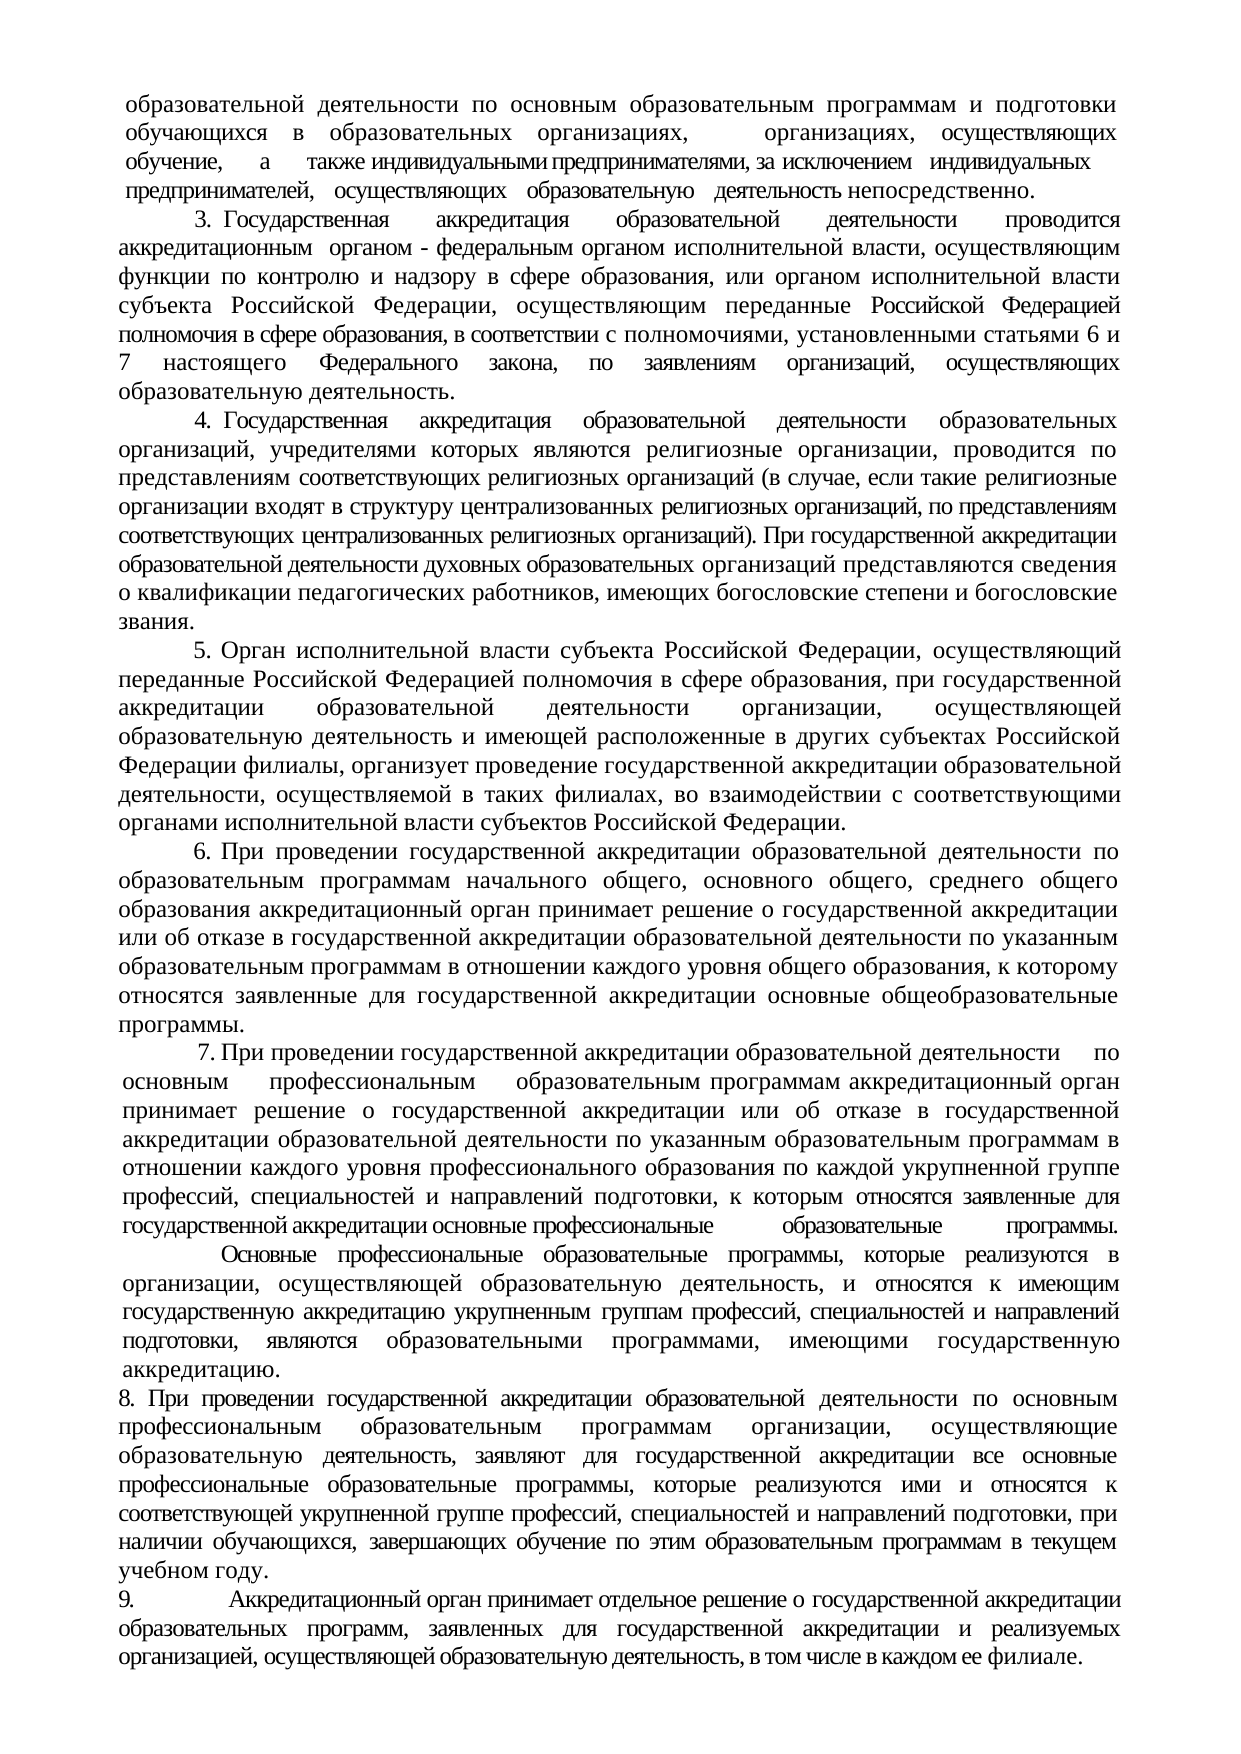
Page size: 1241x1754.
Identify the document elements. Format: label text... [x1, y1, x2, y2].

list Государственная аккредитация образовательной деятельности образовательных организаций, учредителями которых являются религиозные организации, проводится по представлениям соответствующих религиозных организаций (в случае, если такие религиозные организации входят в структуру централизованных религиозных организаций, по представлениям соответствующих централизованных религиозных организаций). При государственной аккредитации образовательной деятельности духовных образовательных организаций представляются сведения о квалификации педагогических работников, имеющих богословские степени и богословские звания. [118, 405, 1117, 635]
list При проведении государственной аккредитации образовательной деятельности по основным профессиональным образовательным программам аккредитационный орган принимает решение о государственной аккредитации или об отказе в государственной аккредитации образовательной деятельности по указанным образовательным программам в отношении каждого уровня профессионального образования по каждой укрупненной группе профессий, специальностей и направлений подготовки, к которым относятся заявленные для государственной аккредитации основные профессиональные образовательные программы. Основные профессиональные образовательные программы, которые реализуются в организации, осуществляющей образовательную деятельность, и относятся к имеющим государственную аккредитацию укрупненным группам профессий, специальностей и направлений подготовки, являются образовательными программами, имеющими государственную аккредитацию. [122, 1037, 1120, 1383]
list При проведении государственной аккредитации образовательной деятельности по образовательным программам начального общего, основного общего, среднего общего образования аккредитационный орган принимает решение о государственной аккредитации или об отказе в государственной аккредитации образовательной деятельности по указанным образовательным программам в отношении каждого уровня общего образования, к которому относятся заявленные для государственной аккредитации основные общеобразовательные программы. [118, 836, 1119, 1037]
text 9. Аккредитационный орган принимает отдельное решение о государственной аккредитации образовательных программ, заявленных для государственной аккредитации и реализуемых организацией, осуществляющей образовательную деятельность, в том числе в каждом ее филиале. [118, 1584, 1122, 1670]
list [125, 89, 1117, 204]
text 8. При проведении государственной аккредитации образовательной деятельности по основным профессиональным образовательным программам организации, осуществляющие образовательную деятельность, заявляют для государственной аккредитации все основные профессиональные образовательные программы, которые реализуются ими и относятся к соответствующей укрупненной группе профессий, специальностей и направлений подготовки, при наличии обучающихся, завершающих обучение по этим образовательным программам в текущем учебном году. [118, 1383, 1118, 1584]
list Орган исполнительной власти субъекта Российской Федерации, осуществляющий переданные Российской Федерацией полномочия в сфере образования, при государственной аккредитации образовательной деятельности организации, осуществляющей образовательную деятельность и имеющей расположенные в других субъектах Российской Федерации филиалы, организует проведение государственной аккредитации образовательной деятельности, осуществляемой в таких филиалах, во взаимодействии с соответствующими органами исполнительной власти субъектов Российской Федерации. [118, 635, 1122, 836]
list Государственная аккредитация образовательной деятельности проводится аккредитационным органом - федеральным органом исполнительной власти, осуществляющим функции по контролю и надзору в сфере образования, или органом исполнительной власти субъекта Российской Федерации, осуществляющим переданные Российской Федерацией полномочия в сфере образования, в соответствии с полномочиями, установленными статьями 6 и 7 настоящего Федерального закона, по заявлениям организаций, осуществляющих образовательную деятельность. [118, 204, 1121, 405]
